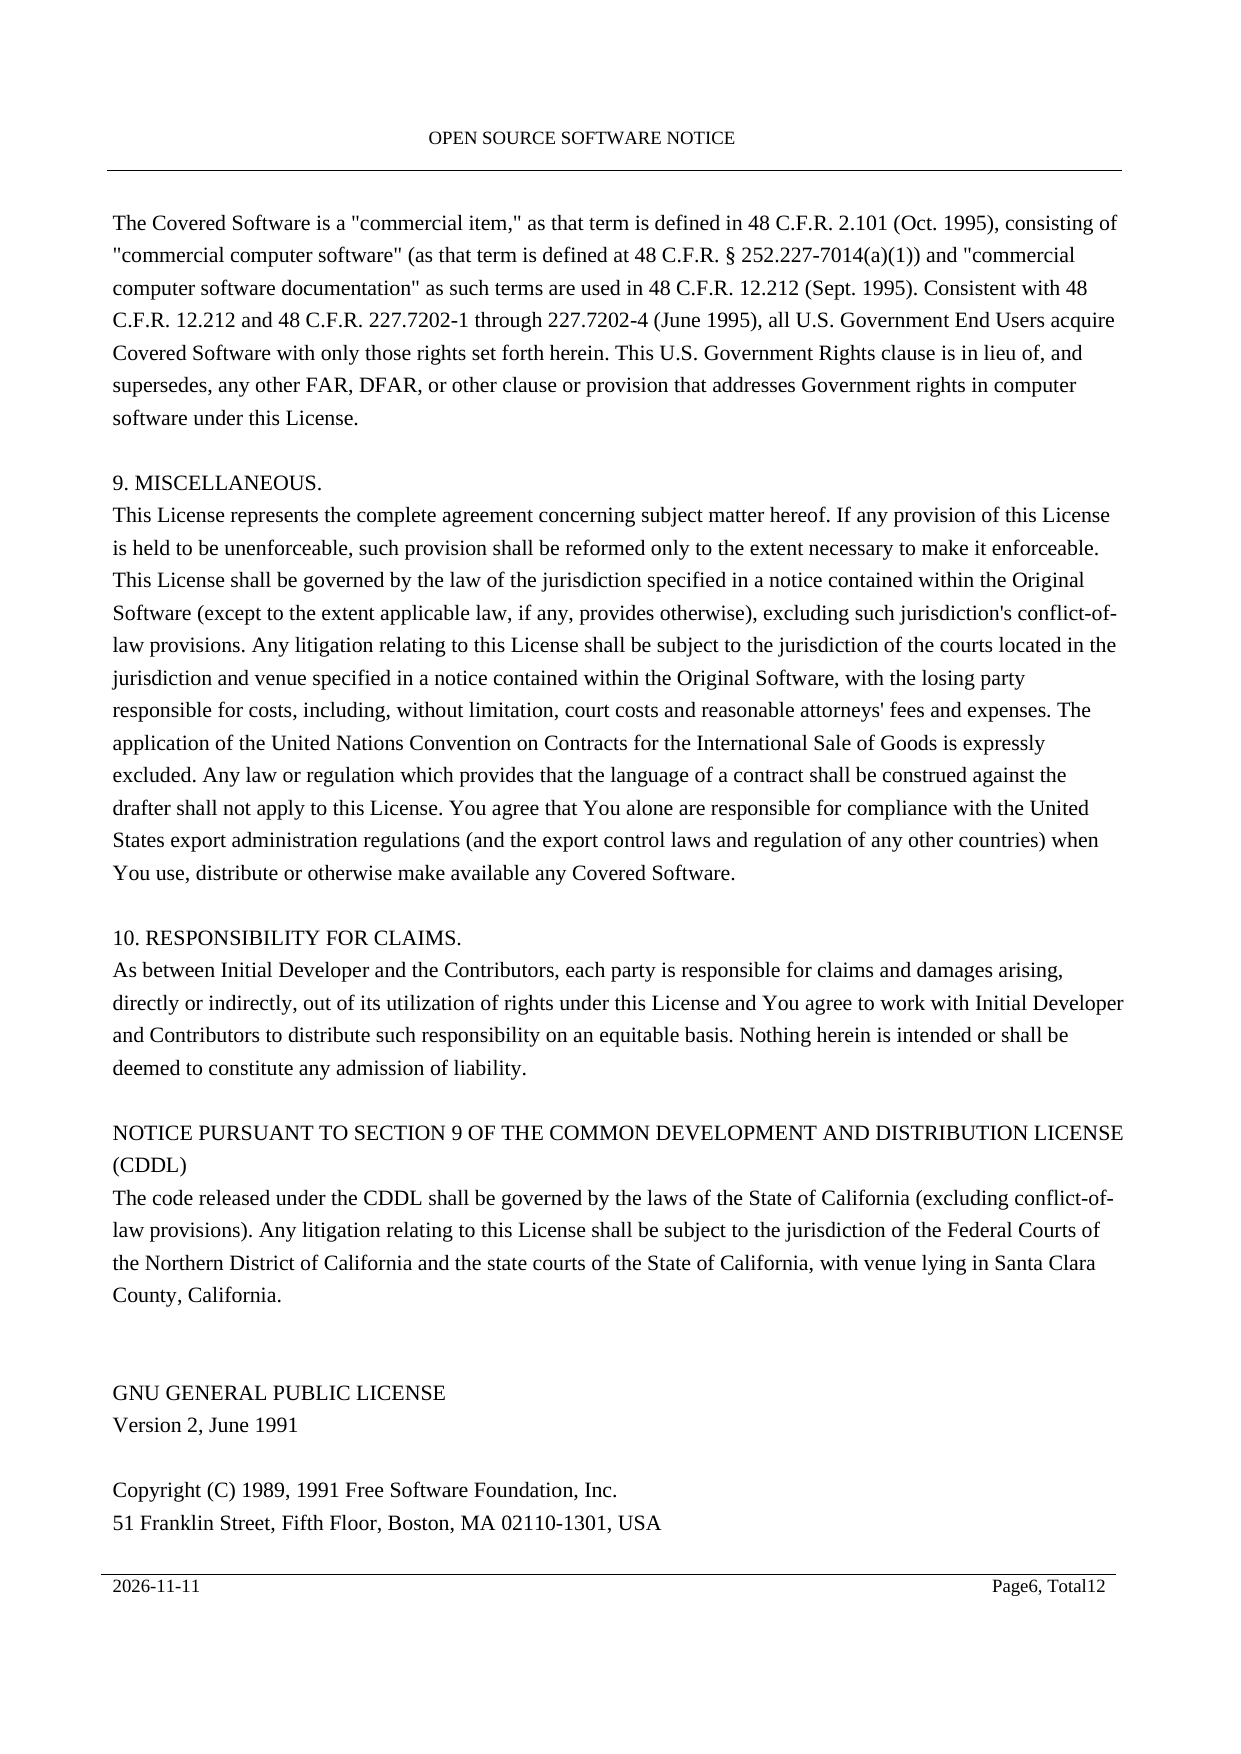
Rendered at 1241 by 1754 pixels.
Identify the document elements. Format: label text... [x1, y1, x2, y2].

text Version 2, June 1991 [112, 1409, 1128, 1441]
text The Covered Software is a "commercial item," as that term is defined in 48 C.F.R. 2.101 (Oct. 1995), consisting of "commercial computer software" (as that term is defined at 48 C.F.R. § 252.227-7014(a)(1)) and "commercial computer software documentation" as such terms are used in 48 C.F.R. 12.212 (Sept. 1995). Consistent with 48 C.F.R. 12.212 and 48 C.F.R. 227.7202-1 through 227.7202-4 (June 1995), all U.S. Government End Users acquire Covered Software with only those rights set forth herein. This U.S. Government Rights clause is in lieu of, and supersedes, any other FAR, DFAR, or other clause or provision that addresses Government rights in computer software under this License. [112, 206, 1128, 434]
text The code released under the CDDL shall be governed by the laws of the State of California (excluding conflict-of-law provisions). Any litigation relating to this License shall be subject to the jurisdiction of the Federal Courts of the Northern District of California and the state courts of the State of California, with venue lying in Santa Clara County, California. [112, 1181, 1128, 1311]
text 10. RESPONSIBILITY FOR CLAIMS. [112, 921, 1128, 954]
text Copyright (C) 1989, 1991 Free Software Foundation, Inc. [112, 1474, 1128, 1506]
text GNU GENERAL PUBLIC LICENSE [112, 1344, 1128, 1409]
text NOTICE PURSUANT TO SECTION 9 OF THE COMMON DEVELOPMENT AND DISTRIBUTION LICENSE (CDDL) [112, 1116, 1128, 1181]
text 9. MISCELLANEOUS. [112, 466, 1128, 499]
text 51 Franklin Street, Fifth Floor, Boston, MA 02110-1301, USA [112, 1506, 1128, 1539]
text This License represents the complete agreement concerning subject matter hereof. If any provision of this License is held to be unenforceable, such provision shall be reformed only to the extent necessary to make it enforceable. This License shall be governed by the law of the jurisdiction specified in a notice contained within the Original Software (except to the extent applicable law, if any, provides otherwise), excluding such jurisdiction's conflict-of-law provisions. Any litigation relating to this License shall be subject to the jurisdiction of the courts located in the jurisdiction and venue specified in a notice contained within the Original Software, with the losing party responsible for costs, including, without limitation, court costs and reasonable attorneys' fees and expenses. The application of the United Nations Convention on Contracts for the International Sale of Goods is expressly excluded. Any law or regulation which provides that the language of a contract shall be construed against the drafter shall not apply to this License. You agree that You alone are responsible for compliance with the United States export administration regulations (and the export control laws and regulation of any other countries) when You use, distribute or otherwise make available any Covered Software. [112, 499, 1128, 889]
text As between Initial Developer and the Contributors, each party is responsible for claims and damages arising, directly or indirectly, out of its utilization of rights under this License and You agree to work with Initial Developer and Contributors to distribute such responsibility on an equitable basis. Nothing herein is intended or shall be deemed to constitute any admission of liability. [112, 954, 1128, 1084]
